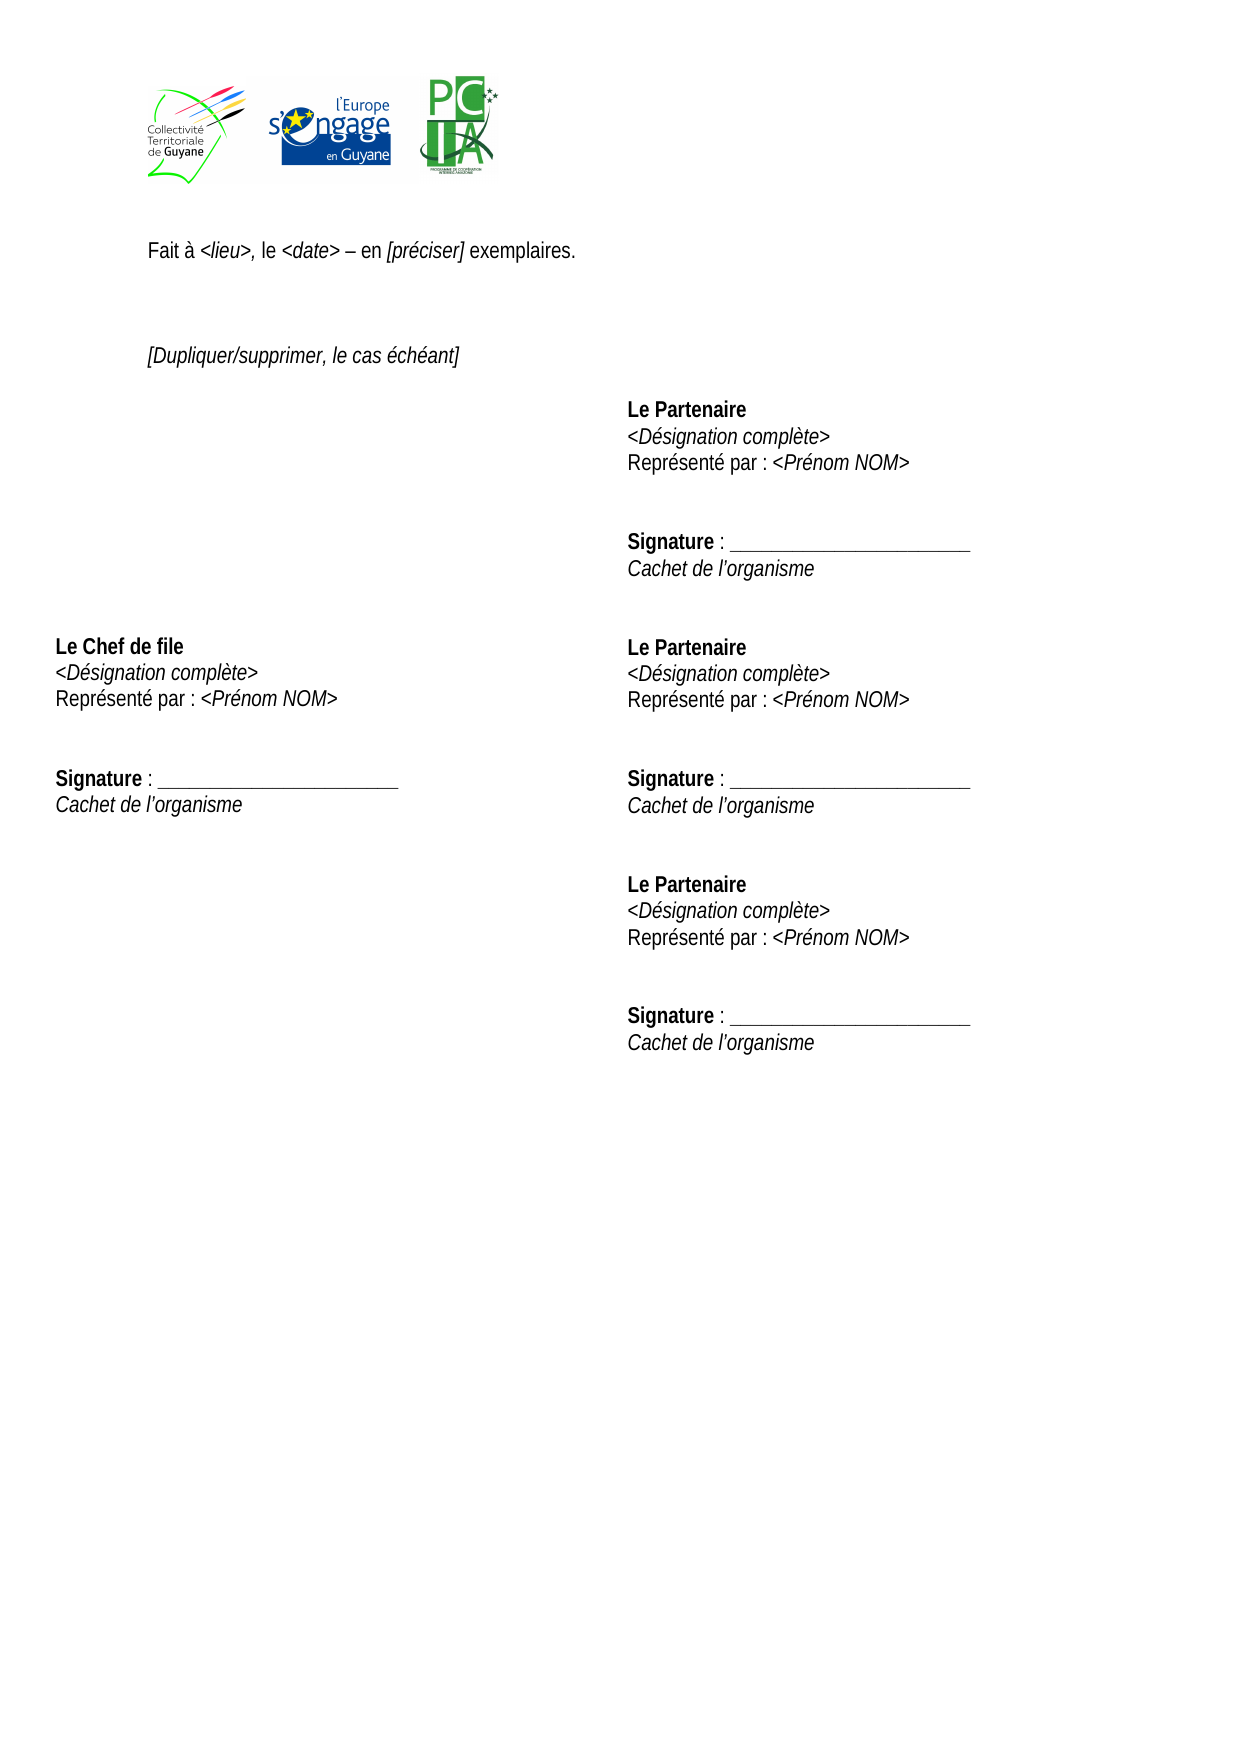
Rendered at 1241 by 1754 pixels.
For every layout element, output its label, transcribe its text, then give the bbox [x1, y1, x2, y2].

table_cell Le Partenaire <Désignation complète> Représenté par : <Prénom NOM> Signature : _______________________ Cachet de l’organisme [616, 844, 1196, 1082]
table_cell Le Partenaire <Désignation complète> Représenté par : <Prénom NOM> Signature : _______________________ Cachet de l’organisme [616, 607, 1196, 844]
table_header Le Partenaire <Désignation complète> Représenté par : <Prénom NOM> Signature : _______________________ Cachet de l’organisme [616, 368, 1196, 607]
picture [147, 73, 500, 184]
text [Dupliquer/supprimer, le cas échéant] [148, 342, 1093, 368]
text Fait à <lieu>, le <date> – en [préciser] exemplaires. [148, 237, 1093, 263]
table_header Le Chef de file <Désignation complète> Représenté par : <Prénom NOM> Signature : _______________________ Cachet de l’organisme [44, 368, 616, 1082]
